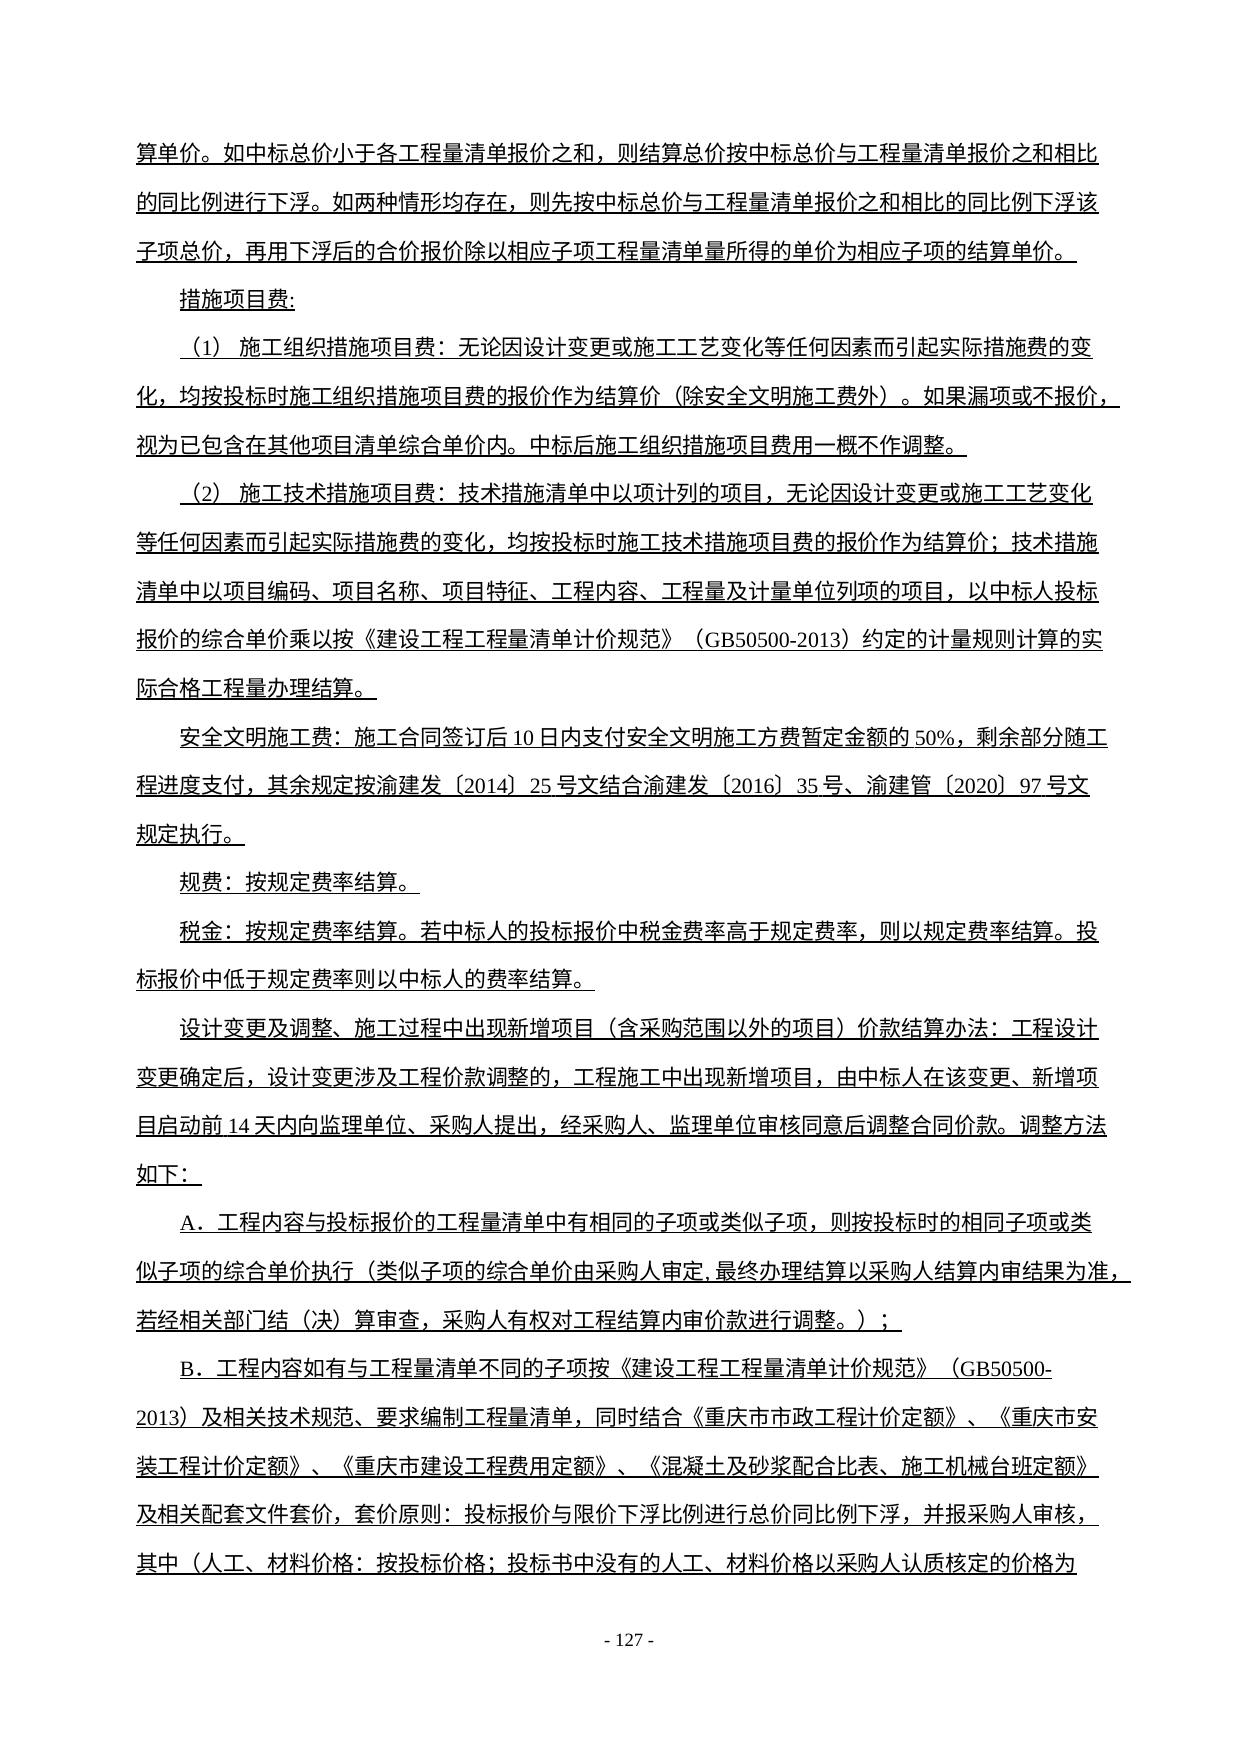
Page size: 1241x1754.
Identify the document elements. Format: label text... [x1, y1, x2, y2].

text （2） 施工技术措施项目费：技术措施清单中以项计列的项目，无论因设计变更或施工工艺变化等任何因素而引起实际措施费的变化，均按投标时施工技术措施项目费的报价作为结算价；技术措施清单中以项目编码、项目名称、项目特征、工程内容、工程量及计量单位列项的项目，以中标人投标报价的综合单价乘以按《建设工程工程量清单计价规范》（GB50500-2013）约定的计量规则计算的实际合格工程量办理结算。 [136, 476, 1111, 703]
text 设计变更及调整、施工过程中出现新增项目（含采购范围以外的项目）价款结算办法：工程设计变更确定后，设计变更涉及工程价款调整的，工程施工中出现新增项目，由中标人在该变更、新增项目启动前14天内向监理单位、采购人提出，经采购人、监理单位审核同意后调整合同价款。调整方法如下： [136, 1010, 1111, 1189]
text A．工程内容与投标报价的工程量清单中有相同的子项或类似子项，则按投标时的相同子项或类似子项的综合单价执行（类似子项的综合单价由采购人审定, 最终办理结算以采购人结算内审结果为准，若经相关部门结（决）算审查，采购人有权对工程结算内审价款进行调整。）； [136, 1205, 1111, 1281]
text 税金：按规定费率结算。若中标人的投标报价中税金费率高于规定费率，则以规定费率结算。投标报价中低于规定费率则以中标人的费率结算。 [136, 913, 1111, 994]
text 规费：按规定费率结算。 [136, 865, 1111, 897]
text A．工程内容与投标报价的工程量清单中有相同的子项或类似子项，则按投标时的相同子项或类似子项的综合单价执行（类似子项的综合单价由采购人审定, 最终办理结算以采购人结算内审结果为准，若经相关部门结（决）算审查，采购人有权对工程结算内审价款进行调整。）； [136, 1283, 1111, 1335]
text （1） 施工组织措施项目费：无论因设计变更或施工工艺变化等任何因素而引起实际措施费的变化，均按投标时施工组织措施项目费的报价作为结算价（除安全文明施工费外）。如果漏项或不报价，视为已包含在其他项目清单综合单价内。中标后施工组织措施项目费用一概不作调整。 [136, 330, 1111, 406]
text 措施项目费: [136, 282, 1111, 314]
text （1） 施工组织措施项目费：无论因设计变更或施工工艺变化等任何因素而引起实际措施费的变化，均按投标时施工组织措施项目费的报价作为结算价（除安全文明施工费外）。如果漏项或不报价，视为已包含在其他项目清单综合单价内。中标后施工组织措施项目费用一概不作调整。 [136, 408, 1111, 460]
text 安全文明施工费：施工合同签订后10日内支付安全文明施工方费暂定金额的50%，剩余部分随工程进度支付，其余规定按渝建发〔2014〕25号文结合渝建发〔2016〕35号、渝建管〔2020〕97号文规定执行。 [136, 719, 1111, 849]
